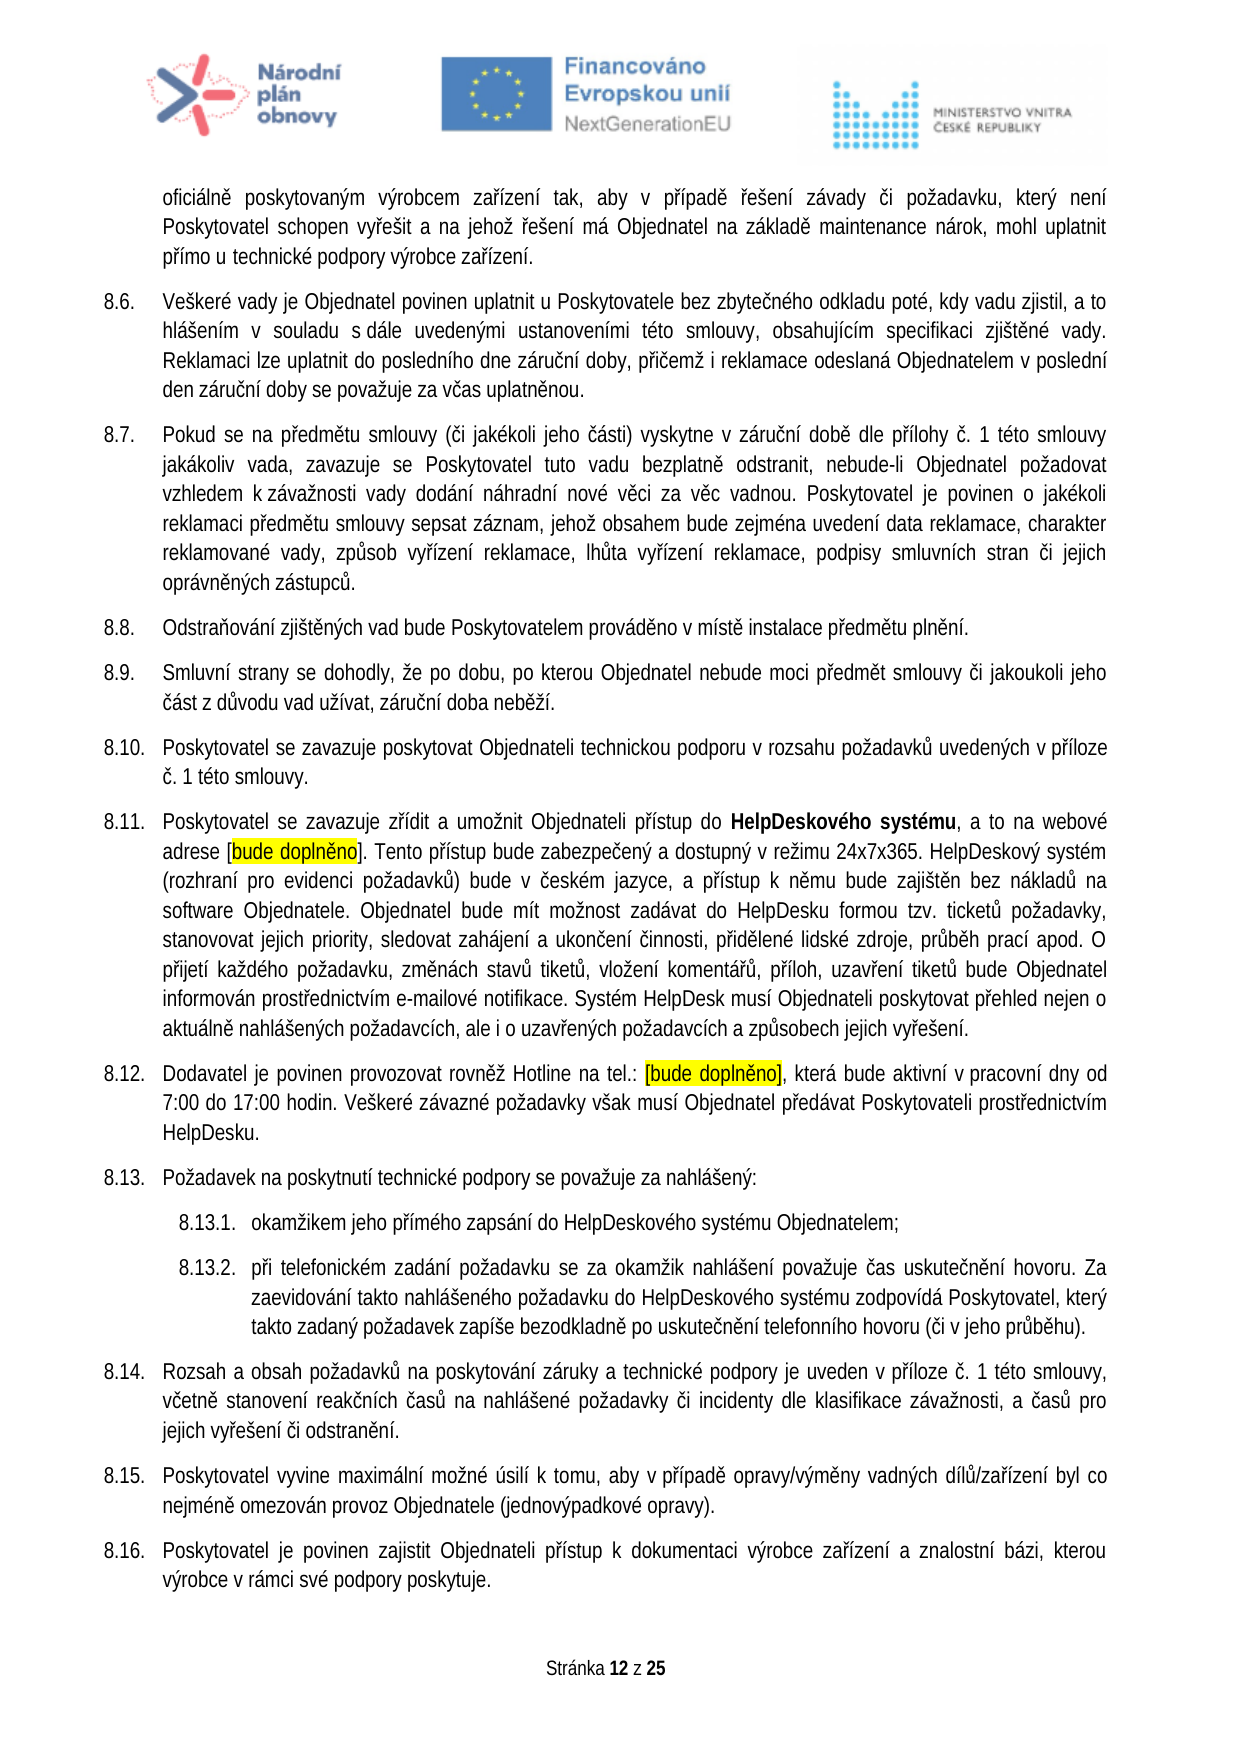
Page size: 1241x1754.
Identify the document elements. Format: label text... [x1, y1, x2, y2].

list Dodavatel je povinen provozovat rovněž Hotline na tel.: [bude doplněno], která bude aktivní v pracovní dny od 7:00 do 17:00 hodin. Veškeré závazné požadavky však musí Objednatel předávat Poskytovateli prostřednictvím HelpDesku. [103, 1060, 1107, 1145]
list Rozsah a obsah požadavků na poskytování záruky a technické podpory je uveden v příloze č. 1 této smlouvy, včetně stanovení reakčních časů na nahlášené požadavky či incidenty dle klasifikace závažnosti, a časů pro jejich vyřešení či odstranění. [103, 1358, 1107, 1443]
list Poskytovatel je povinen zajistit Objednateli přístup k dokumentaci výrobce zařízení a znalostní bázi, kterou výrobce v rámci své podpory poskytuje. [103, 1537, 1107, 1592]
picture [104, 35, 1108, 166]
list okamžikem jeho přímého zapsání do HelpDeskového systému Objednatelem; [178, 1209, 1107, 1235]
list Pokud se na předmětu smlouvy (či jakékoli jeho části) vyskytne v záruční době dle přílohy č. 1 této smlouvy jakákoliv vada, zavazuje se Poskytovatel tuto vadu bezplatně odstranit, nebude-li Objednatel požadovat vzhledem k závažnosti vady dodání náhradní nové věci za věc vadnou. Poskytovatel je povinen o jakékoli reklamaci předmětu smlouvy sepsat záznam, jehož obsahem bude zejména uvedení data reklamace, charakter reklamované vady, způsob vyřízení reklamace, lhůta vyřízení reklamace, podpisy smluvních stran či jejich oprávněných zástupců. [103, 421, 1107, 595]
list Odstraňování zjištěných vad bude Poskytovatelem prováděno v místě instalace předmětu plnění. [103, 614, 1107, 640]
list Veškeré vady je Objednatel povinen uplatnit u Poskytovatele bez zbytečného odkladu poté, kdy vadu zjistil, a to hlášením v souladu s dále uvedenými ustanoveními této smlouvy, obsahujícím specifikaci zjištěné vady. Reklamaci lze uplatnit do posledního dne záruční doby, přičemž i reklamace odeslaná Objednatelem v poslední den záruční doby se považuje za včas uplatněnou. [103, 288, 1107, 403]
list Poskytovatel se zavazuje poskytovat Objednateli technickou podporu v rozsahu požadavků uvedených v příloze č. 1 této smlouvy. [103, 734, 1107, 789]
list Požadavek na poskytnutí technické podpory se považuje za nahlášený: [103, 1164, 1107, 1190]
list Smluvní strany se dohodly, že po dobu, po kterou Objednatel nebude moci předmět smlouvy či jakoukoli jeho část z důvodu vad užívat, záruční doba neběží. [103, 659, 1107, 715]
list Poskytovatel vyvine maximální možné úsilí k tomu, aby v případě opravy/výměny vadných dílů/zařízení byl co nejméně omezován provoz Objednatele (jednovýpadkové opravy). [103, 1462, 1107, 1518]
list při telefonickém zadání požadavku se za okamžik nahlášení považuje čas uskutečnění hovoru. Za zaevidování takto nahlášeného požadavku do HelpDeskového systému zodpovídá Poskytovatel, který takto zadaný požadavek zapíše bezodkladně po uskutečnění telefonního hovoru (či v jeho průběhu). [178, 1254, 1107, 1339]
list Poskytovatel se zavazuje zřídit a umožnit Objednateli přístup do HelpDeskového systému, a to na webové adrese [bude doplněno]. Tento přístup bude zabezpečený a dostupný v režimu 24x7x365. HelpDeskový systém (rozhraní pro evidenci požadavků) bude v českém jazyce, a přístup k němu bude zajištěn bez nákladů na software Objednatele. Objednatel bude mít možnost zadávat do HelpDesku formou tzv. ticketů požadavky, stanovovat jejich priority, sledovat zahájení a ukončení činnosti, přidělené lidské zdroje, průběh prací apod. O přijetí každého požadavku, změnách stavů tiketů, vložení komentářů, příloh, uzavření tiketů bude Objednatel informován prostřednictvím e-mailové notifikace. Systém HelpDesk musí Objednateli poskytovat přehled nejen o aktuálně nahlášených požadavcích, ale i o uzavřených požadavcích a způsobech jejich vyřešení. [103, 808, 1107, 1041]
